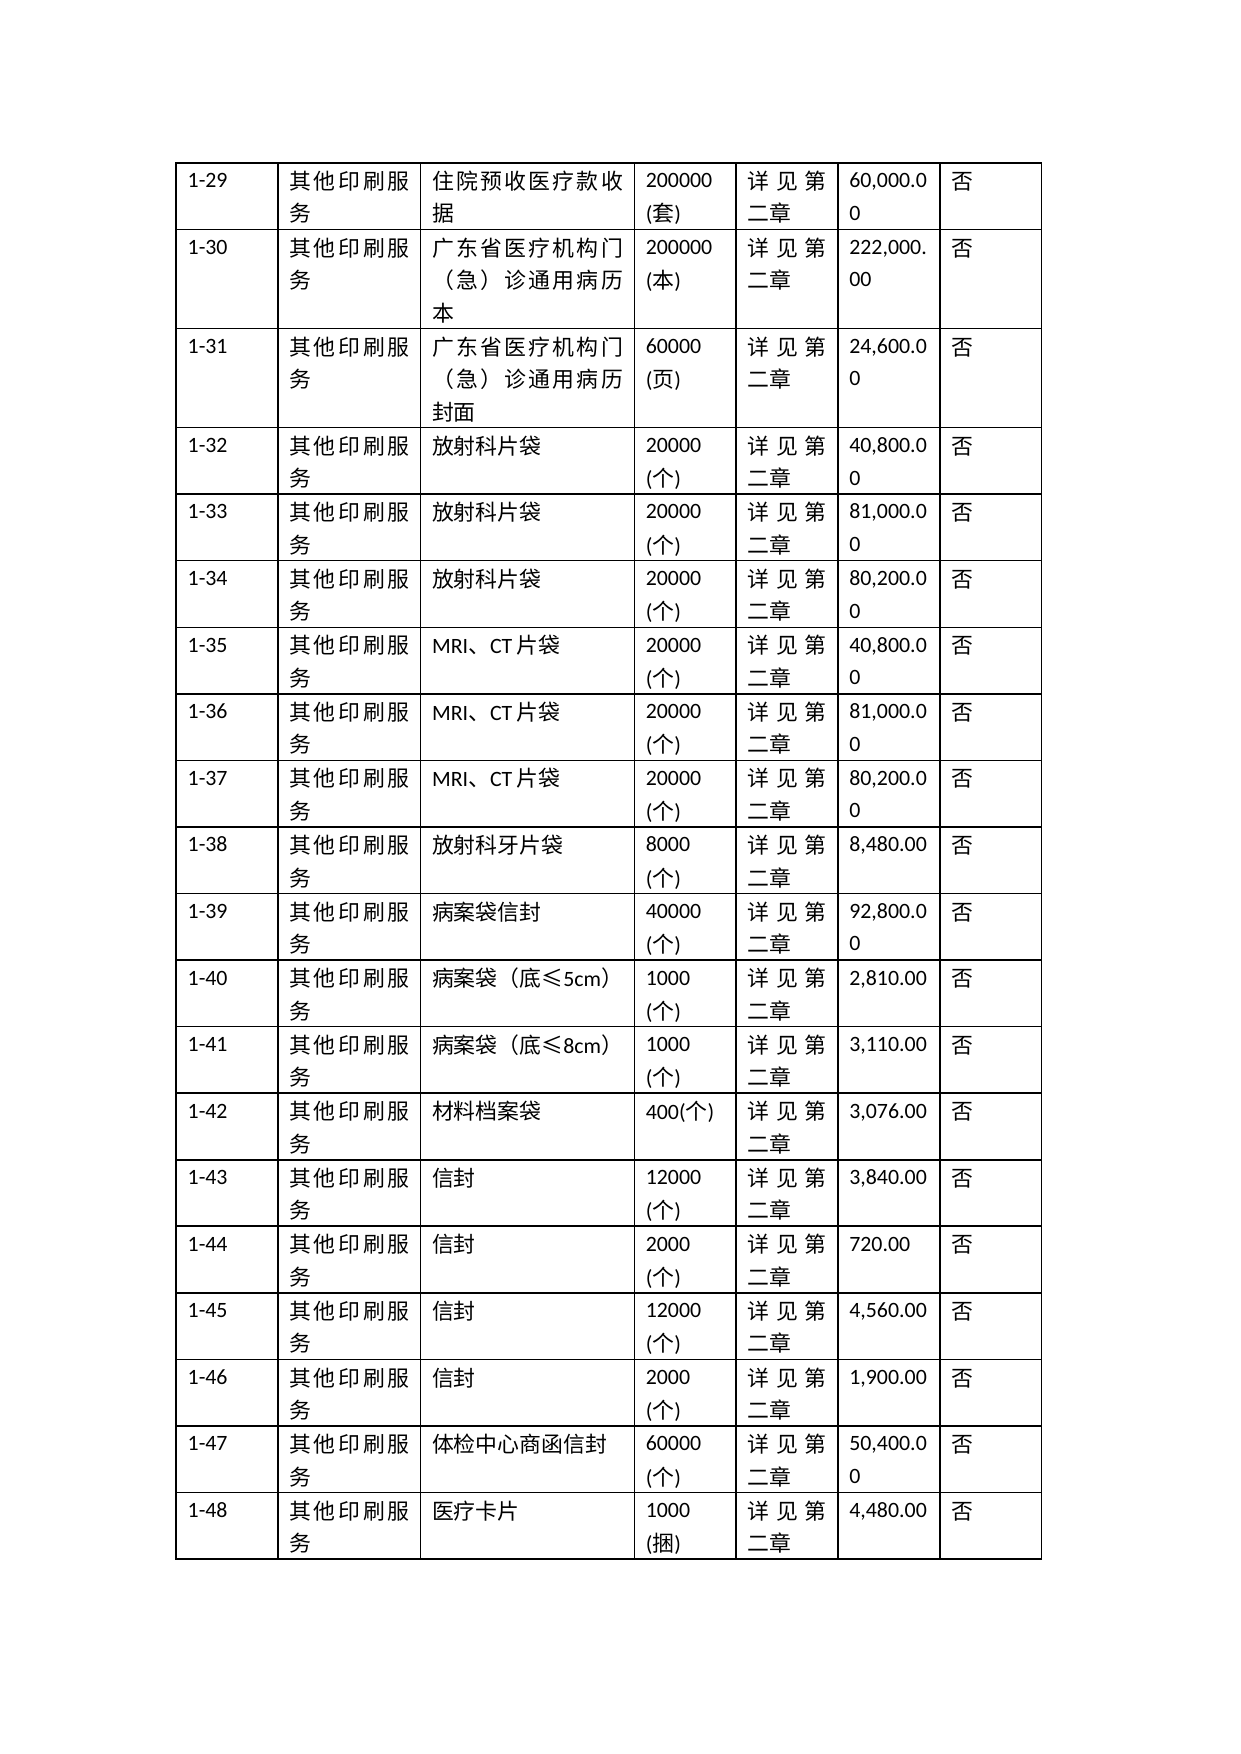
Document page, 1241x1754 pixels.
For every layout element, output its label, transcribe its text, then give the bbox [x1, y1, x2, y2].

table_cell 体检中心商函信封 [421, 1427, 634, 1492]
table_cell 1-29 [177, 164, 277, 228]
table_cell 其他印刷服务 [279, 628, 420, 693]
table_cell 详见第二章 [737, 329, 837, 427]
table_cell 广东省医疗机构门（急）诊通用病历封面 [421, 329, 634, 427]
table_cell 材料档案袋 [421, 1094, 634, 1159]
table_cell 否 [941, 1493, 1041, 1558]
table_cell 60,000.00 [839, 164, 939, 228]
table_cell 否 [941, 1360, 1041, 1425]
table_cell 详见第二章 [737, 628, 837, 693]
table_cell 详见第二章 [737, 164, 837, 228]
table_cell 详见第二章 [737, 961, 837, 1026]
table_cell 放射科片袋 [421, 428, 634, 493]
table_cell 81,000.00 [839, 695, 939, 759]
table_cell 详见第二章 [737, 828, 837, 893]
table_cell 详见第二章 [737, 1294, 837, 1358]
table_cell 其他印刷服务 [279, 428, 420, 493]
table_cell 详见第二章 [737, 1161, 837, 1225]
table_cell 否 [941, 164, 1041, 228]
table_cell 4,560.00 [839, 1294, 939, 1358]
table_cell 92,800.00 [839, 894, 939, 959]
table_cell 否 [941, 1161, 1041, 1225]
table_cell 60000(个) [635, 1427, 735, 1492]
table_cell 1,900.00 [839, 1360, 939, 1425]
table_cell 否 [941, 230, 1041, 328]
table_cell 1-41 [177, 1027, 277, 1092]
table_cell 详见第二章 [737, 495, 837, 560]
table_cell 400(个) [635, 1094, 735, 1159]
table_cell 信封 [421, 1360, 634, 1425]
table_cell 其他印刷服务 [279, 164, 420, 228]
table_cell 其他印刷服务 [279, 1493, 420, 1558]
table_cell 否 [941, 1227, 1041, 1292]
table_cell 20000(个) [635, 695, 735, 759]
table_cell 详见第二章 [737, 761, 837, 826]
table_cell 其他印刷服务 [279, 961, 420, 1026]
table_cell 80,200.00 [839, 761, 939, 826]
table_cell MRI、CT片袋 [421, 695, 634, 759]
table_cell 信封 [421, 1227, 634, 1292]
table_cell 其他印刷服务 [279, 695, 420, 759]
table_cell 否 [941, 1094, 1041, 1159]
table_cell 信封 [421, 1161, 634, 1225]
table_cell 2000(个) [635, 1227, 735, 1292]
table_cell 1000(个) [635, 961, 735, 1026]
table_cell 否 [941, 1027, 1041, 1092]
table_cell 其他印刷服务 [279, 761, 420, 826]
table_cell 其他印刷服务 [279, 1427, 420, 1492]
table_cell 否 [941, 695, 1041, 759]
table_cell 1-37 [177, 761, 277, 826]
table_cell 否 [941, 628, 1041, 693]
table_cell 1-40 [177, 961, 277, 1026]
table_cell 1-46 [177, 1360, 277, 1425]
table_cell MRI、CT片袋 [421, 761, 634, 826]
table_cell 否 [941, 495, 1041, 560]
table_cell 其他印刷服务 [279, 561, 420, 626]
table_cell 1000(个) [635, 1027, 735, 1092]
table_cell 20000(个) [635, 628, 735, 693]
table_cell 1-34 [177, 561, 277, 626]
table_cell 60000(页) [635, 329, 735, 427]
table_cell 其他印刷服务 [279, 1294, 420, 1358]
table_cell 病案袋信封 [421, 894, 634, 959]
table_cell 8000(个) [635, 828, 735, 893]
table_cell 2000(个) [635, 1360, 735, 1425]
table_cell 否 [941, 761, 1041, 826]
table_cell 20000(个) [635, 561, 735, 626]
table_cell 其他印刷服务 [279, 1227, 420, 1292]
table_cell 否 [941, 828, 1041, 893]
table_cell 1-38 [177, 828, 277, 893]
table_cell 40000(个) [635, 894, 735, 959]
table_cell 详见第二章 [737, 1360, 837, 1425]
table_cell 1-31 [177, 329, 277, 427]
table_cell 24,600.00 [839, 329, 939, 427]
table_cell 50,400.00 [839, 1427, 939, 1492]
table_cell 其他印刷服务 [279, 1161, 420, 1225]
table_cell 40,800.00 [839, 628, 939, 693]
table_cell 详见第二章 [737, 894, 837, 959]
table_cell 放射科片袋 [421, 561, 634, 626]
table_cell 80,200.00 [839, 561, 939, 626]
table_cell 1-32 [177, 428, 277, 493]
table_cell 其他印刷服务 [279, 1027, 420, 1092]
table_cell 3,110.00 [839, 1027, 939, 1092]
table_cell 病案袋（底≤8cm） [421, 1027, 634, 1092]
table_cell 其他印刷服务 [279, 894, 420, 959]
table_cell 3,076.00 [839, 1094, 939, 1159]
table_cell 1-45 [177, 1294, 277, 1358]
table_cell 1-30 [177, 230, 277, 328]
table_cell 12000(个) [635, 1161, 735, 1225]
table_cell 广东省医疗机构门（急）诊通用病历本 [421, 230, 634, 328]
table_cell 1-39 [177, 894, 277, 959]
table_cell 详见第二章 [737, 695, 837, 759]
table_cell 1-44 [177, 1227, 277, 1292]
table_cell 其他印刷服务 [279, 828, 420, 893]
table_cell 2,810.00 [839, 961, 939, 1026]
table_cell 1-35 [177, 628, 277, 693]
table_cell 4,480.00 [839, 1493, 939, 1558]
table_cell 200000(套) [635, 164, 735, 228]
table_cell 医疗卡片 [421, 1493, 634, 1558]
table_cell 信封 [421, 1294, 634, 1358]
table_cell 详见第二章 [737, 230, 837, 328]
table_cell 其他印刷服务 [279, 1094, 420, 1159]
table_cell 其他印刷服务 [279, 230, 420, 328]
table_cell 其他印刷服务 [279, 495, 420, 560]
table_cell 12000(个) [635, 1294, 735, 1358]
table_cell 否 [941, 961, 1041, 1026]
table_cell 81,000.00 [839, 495, 939, 560]
table_cell MRI、CT片袋 [421, 628, 634, 693]
table_cell 1-43 [177, 1161, 277, 1225]
table_cell 否 [941, 329, 1041, 427]
table_cell 否 [941, 1294, 1041, 1358]
table_cell 详见第二章 [737, 1427, 837, 1492]
table_cell 1-42 [177, 1094, 277, 1159]
table_cell 1-47 [177, 1427, 277, 1492]
table_cell 200000(本) [635, 230, 735, 328]
table_cell 20000(个) [635, 761, 735, 826]
table_cell 40,800.00 [839, 428, 939, 493]
table_cell 否 [941, 561, 1041, 626]
table_cell 720.00 [839, 1227, 939, 1292]
table_cell 详见第二章 [737, 1227, 837, 1292]
table_cell 否 [941, 428, 1041, 493]
table_cell 否 [941, 894, 1041, 959]
table_cell 详见第二章 [737, 1027, 837, 1092]
table_cell 1-33 [177, 495, 277, 560]
table_cell 病案袋（底≤5cm） [421, 961, 634, 1026]
table_cell 详见第二章 [737, 561, 837, 626]
table_cell 8,480.00 [839, 828, 939, 893]
table_cell 3,840.00 [839, 1161, 939, 1225]
table_cell 20000(个) [635, 495, 735, 560]
table_cell 1-36 [177, 695, 277, 759]
table_cell 住院预收医疗款收据 [421, 164, 634, 228]
table_cell 放射科牙片袋 [421, 828, 634, 893]
table_cell 其他印刷服务 [279, 1360, 420, 1425]
table_cell 详见第二章 [737, 1493, 837, 1558]
table_cell 20000(个) [635, 428, 735, 493]
table_cell 222,000.00 [839, 230, 939, 328]
table_cell 详见第二章 [737, 1094, 837, 1159]
table_cell 其他印刷服务 [279, 329, 420, 427]
table_cell 放射科片袋 [421, 495, 634, 560]
table_cell 否 [941, 1427, 1041, 1492]
table_cell 详见第二章 [737, 428, 837, 493]
table_cell 1-48 [177, 1493, 277, 1558]
table_cell 1000(捆) [635, 1493, 735, 1558]
